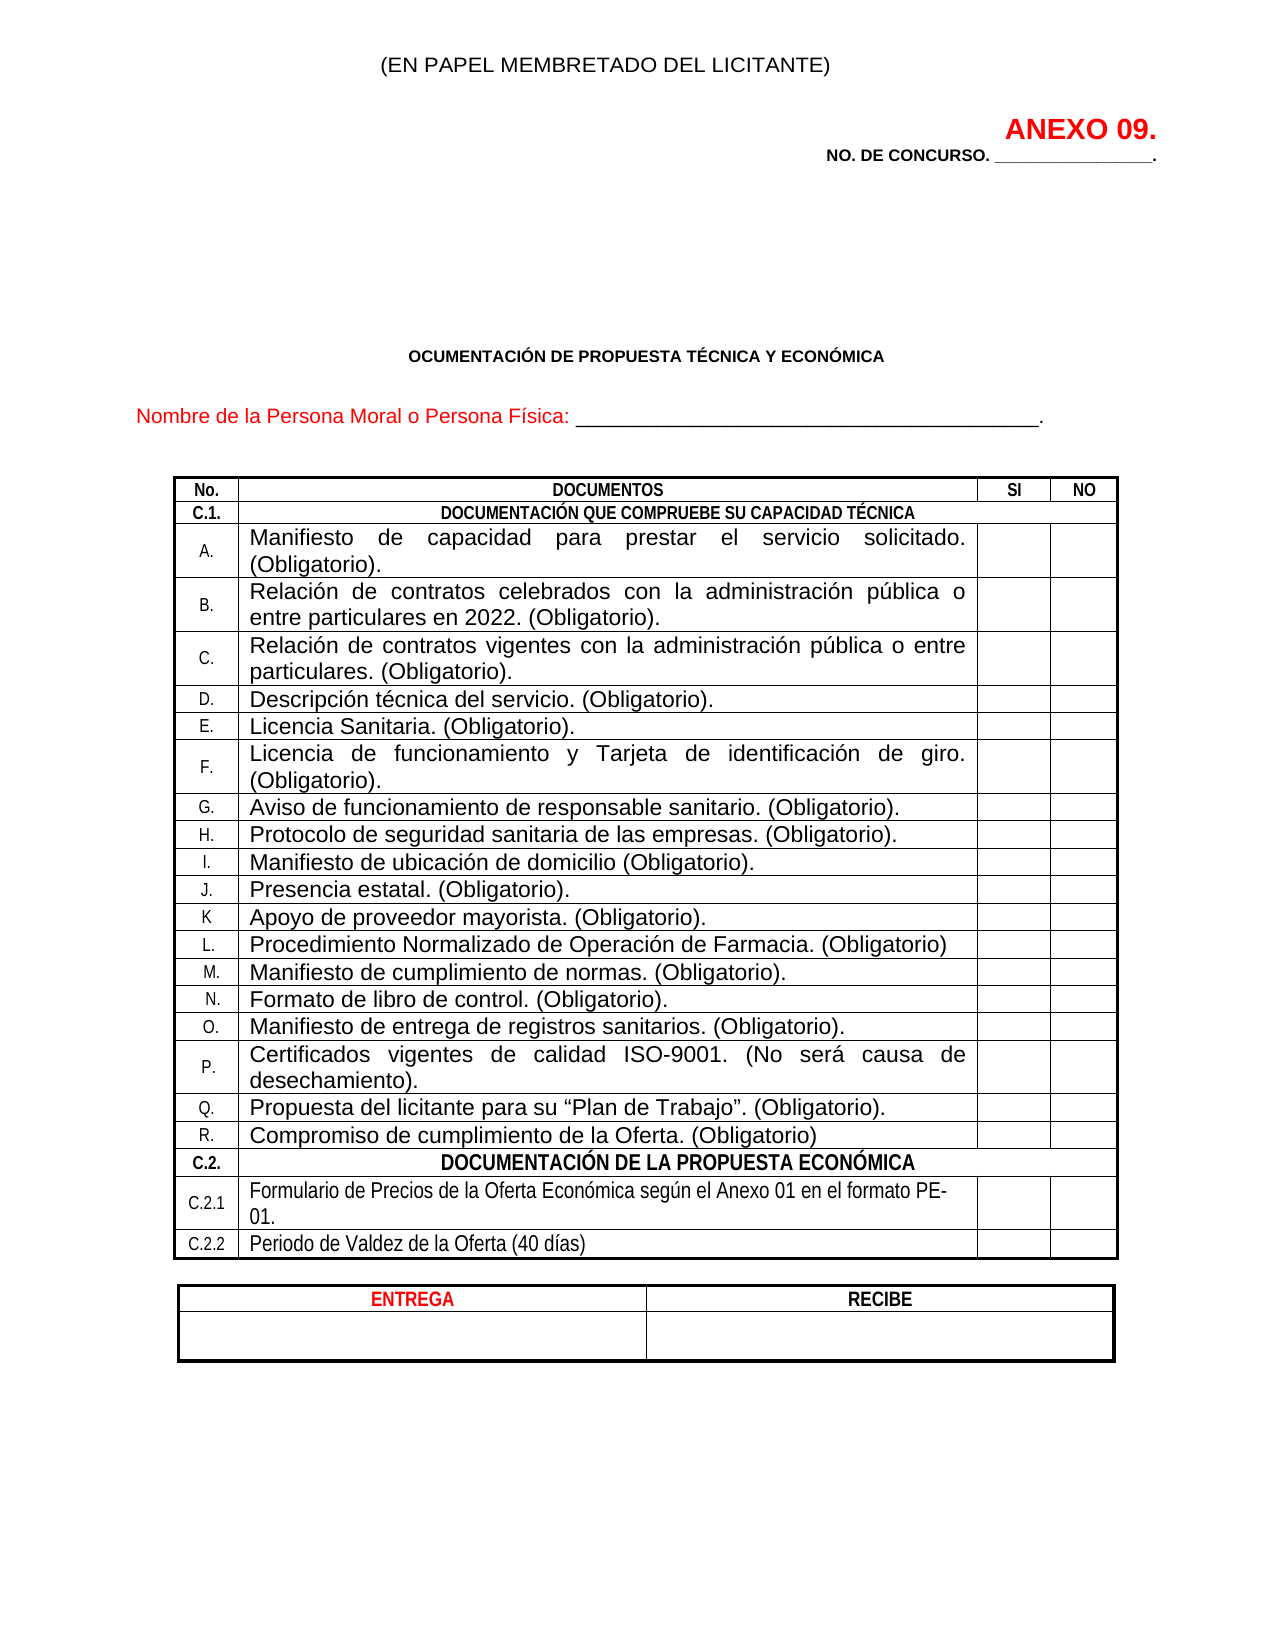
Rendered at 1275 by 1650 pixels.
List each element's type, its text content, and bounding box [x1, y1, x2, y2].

table_cell [978, 986, 1050, 1012]
table_header No. [176, 479, 238, 501]
table_cell [978, 1013, 1050, 1039]
table_cell Manifiesto de ubicación de domicilio (Obligatorio). [239, 849, 977, 875]
table_cell K [176, 904, 238, 930]
table_cell Licencia Sanitaria. (Obligatorio). [239, 713, 977, 739]
table_cell G. [176, 794, 238, 820]
table_cell Manifiesto de entrega de registros sanitarios. (Obligatorio). [239, 1013, 977, 1039]
table_cell C.1. [176, 502, 238, 523]
table_cell Aviso de funcionamiento de responsable sanitario. (Obligatorio). [239, 794, 977, 820]
table_cell C.2.1 [176, 1177, 238, 1229]
table_cell [1051, 931, 1116, 957]
table_cell [978, 524, 1050, 577]
table_cell E. [176, 713, 238, 739]
table_header SI [978, 479, 1050, 501]
table_cell [1051, 1230, 1116, 1257]
table_cell [1051, 959, 1116, 985]
table_cell [1051, 876, 1116, 903]
table_cell [978, 794, 1050, 820]
table_cell B. [176, 578, 238, 631]
table_cell Periodo de Valdez de la Oferta (40 días) [239, 1230, 977, 1257]
table_cell [978, 1041, 1050, 1093]
table_cell DOCUMENTACIÓN DE LA PROPUESTA ECONÓMICA [239, 1149, 1116, 1176]
table_cell [1051, 740, 1116, 793]
table_cell Compromiso de cumplimiento de la Oferta. (Obligatorio) [239, 1122, 977, 1148]
table_cell [1051, 1177, 1116, 1229]
table_cell J. [176, 876, 238, 903]
table_cell N. [176, 986, 238, 1012]
table_cell [978, 578, 1050, 631]
table_cell C.2. [176, 1149, 238, 1176]
table_cell P. [176, 1041, 238, 1093]
table_cell L. [176, 931, 238, 957]
table_cell M. [176, 959, 238, 985]
table_cell Procedimiento Normalizado de Operación de Farmacia. (Obligatorio) [239, 931, 977, 957]
table_cell D. [176, 686, 238, 712]
table_cell F. [176, 740, 238, 793]
table_cell [978, 959, 1050, 985]
table_cell Protocolo de seguridad sanitaria de las empresas. (Obligatorio). [239, 821, 977, 848]
table_cell [1051, 904, 1116, 930]
table_cell Relación de contratos vigentes con la administración pública o entre particulares. (Obligatorio). [239, 632, 977, 684]
table_cell Formulario de Precios de la Oferta Económica según el Anexo 01 en el formato PE-01. [239, 1177, 977, 1229]
table_cell Q. [176, 1094, 238, 1121]
table_cell [1051, 713, 1116, 739]
table_cell [978, 1122, 1050, 1148]
table_cell [978, 1094, 1050, 1121]
table_cell DOCUMENTACIÓN QUE COMPRUEBE SU CAPACIDAD TÉCNICA [239, 502, 1116, 523]
text OCUMENTACIÓN DE PROPUESTA TÉCNICA Y ECONÓMICA [136, 347, 1157, 366]
table_cell C.2.2 [176, 1230, 238, 1257]
table_cell I. [176, 849, 238, 875]
table_header RECIBE [647, 1287, 1112, 1311]
table_cell O. [176, 1013, 238, 1039]
table_cell [978, 1177, 1050, 1229]
table_cell Relación de contratos celebrados con la administración pública o entre particulares en 2022. (Obligatorio). [239, 578, 977, 631]
table_cell [978, 849, 1050, 875]
table_cell [1051, 1041, 1116, 1093]
table_cell [1051, 849, 1116, 875]
text Nombre de la Persona Moral o Persona Física: ________________________________________. [136, 404, 1157, 428]
table_cell Presencia estatal. (Obligatorio). [239, 876, 977, 903]
table_cell [1051, 1094, 1116, 1121]
table_cell [978, 931, 1050, 957]
table_cell [978, 632, 1050, 684]
table_cell R. [176, 1122, 238, 1148]
table_cell [978, 904, 1050, 930]
table_cell [1051, 1122, 1116, 1148]
table_cell [978, 686, 1050, 712]
table_cell Apoyo de proveedor mayorista. (Obligatorio). [239, 904, 977, 930]
table_cell [1051, 686, 1116, 712]
table_cell Formato de libro de control. (Obligatorio). [239, 986, 977, 1012]
table_cell [978, 713, 1050, 739]
table_cell [1051, 632, 1116, 684]
table_header NO [1051, 479, 1116, 501]
table_cell [978, 876, 1050, 903]
table_cell C. [176, 632, 238, 684]
table_header ENTREGA [180, 1287, 646, 1311]
table_cell [1051, 794, 1116, 820]
table_cell [1051, 821, 1116, 848]
table_cell Descripción técnica del servicio. (Obligatorio). [239, 686, 977, 712]
table_cell [1051, 1013, 1116, 1039]
table_cell [1051, 986, 1116, 1012]
table_cell Manifiesto de cumplimiento de normas. (Obligatorio). [239, 959, 977, 985]
table_cell Certificados vigentes de calidad ISO-9001. (No será causa de desechamiento). [239, 1041, 977, 1093]
table_cell [647, 1312, 1112, 1359]
table_cell H. [176, 821, 238, 848]
table_cell Licencia de funcionamiento y Tarjeta de identificación de giro. (Obligatorio). [239, 740, 977, 793]
table_cell [978, 821, 1050, 848]
table_cell A. [176, 524, 238, 577]
table_cell [1051, 524, 1116, 577]
table_cell [1051, 578, 1116, 631]
table_cell Propuesta del licitante para su “Plan de Trabajo”. (Obligatorio). [239, 1094, 977, 1121]
table_cell [978, 740, 1050, 793]
table_cell Manifiesto de capacidad para prestar el servicio solicitado. (Obligatorio). [239, 524, 977, 577]
table_cell [978, 1230, 1050, 1257]
table_cell [180, 1312, 646, 1359]
table_header DOCUMENTOS [239, 479, 977, 501]
